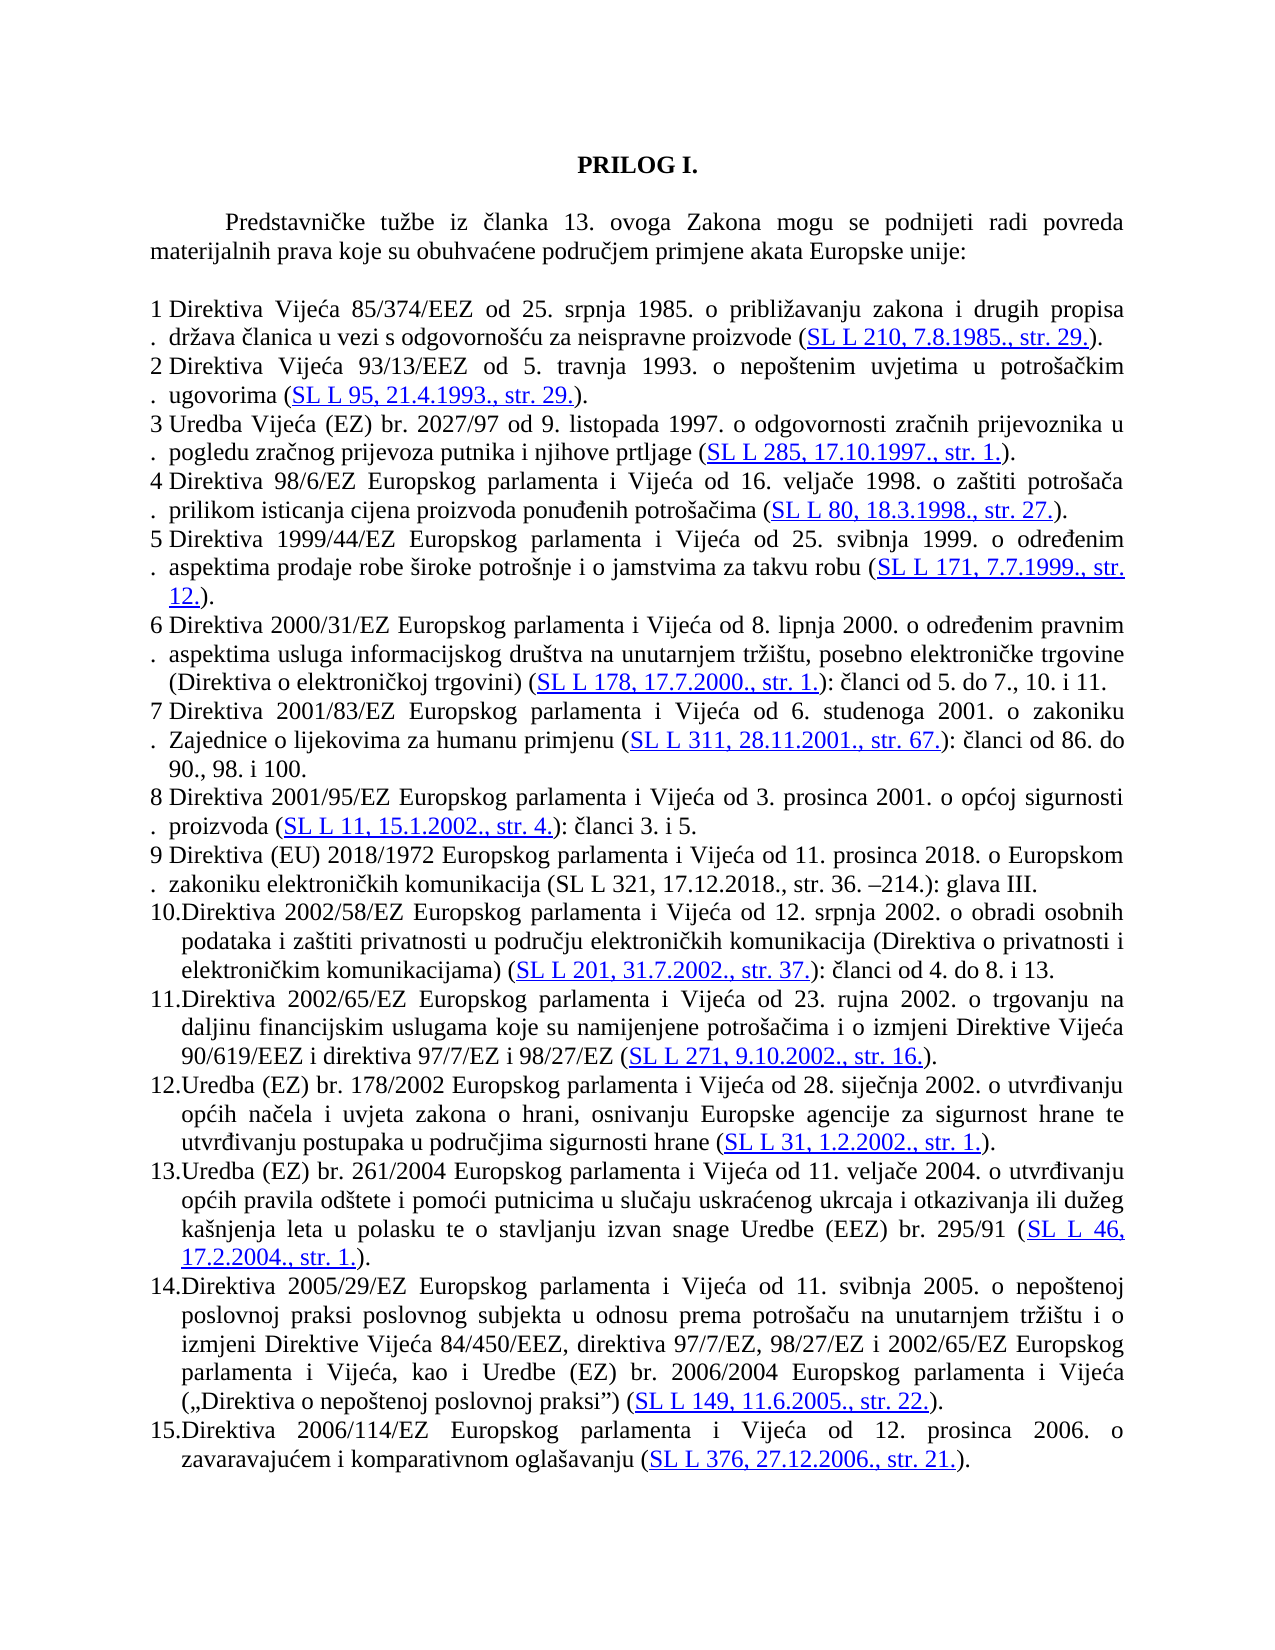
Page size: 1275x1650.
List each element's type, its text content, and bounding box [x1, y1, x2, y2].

table_header Direktiva 98/6/EZ Europskog parlamenta i Vijeća od 16. veljače 1998. o zaštiti potrošača prilikom isticanja cijena proizvoda ponuđenih potrošačima (SL L 80, 18.3.1998., str. 27.). [169, 466, 1125, 524]
table_header 12. [150, 1070, 181, 1156]
text PRILOG I. [150, 150, 1125, 179]
table_header 7. [150, 696, 169, 782]
table_header 3. [150, 409, 169, 466]
table_header Uredba Vijeća (EZ) br. 2027/97 od 9. listopada 1997. o odgovornosti zračnih prijevoznika u pogledu zračnog prijevoza putnika i njihove prtljage (SL L 285, 17.10.1997., str. 1.). [169, 409, 1125, 466]
table_header Direktiva 1999/44/EZ Europskog parlamenta i Vijeća od 25. svibnja 1999. o određenim aspektima prodaje robe široke potrošnje i o jamstvima za takvu robu (SL L 171, 7.7.1999., str. 12.). [169, 524, 1125, 610]
table_header 5. [150, 524, 169, 610]
table_header 6. [150, 610, 169, 696]
table_header Direktiva 2005/29/EZ Europskog parlamenta i Vijeća od 11. svibnja 2005. o nepoštenoj poslovnoj praksi poslovnog subjekta u odnosu prema potrošaču na unutarnjem tržištu i o izmjeni Direktive Vijeća 84/450/EEZ, direktiva 97/7/EZ, 98/27/EZ i 2002/65/EZ Europskog parlamenta i Vijeća, kao i Uredbe (EZ) br. 2006/2004 Europskog parlamenta i Vijeća („Direktiva o nepoštenoj poslovnoj praksi”) (SL L 149, 11.6.2005., str. 22.). [181, 1271, 1125, 1415]
text Predstavničke tužbe iz članka 13. ovoga Zakona mogu se podnijeti radi povreda materijalnih prava koje su obuhvaćene područjem primjene akata Europske unije: [150, 207, 1125, 265]
table_header 1. [150, 294, 169, 351]
table_header 8. [150, 783, 169, 840]
table_header Direktiva 2001/95/EZ Europskog parlamenta i Vijeća od 3. prosinca 2001. o općoj sigurnosti proizvoda (SL L 11, 15.1.2002., str. 4.): članci 3. i 5. [169, 783, 1125, 840]
table_header Direktiva Vijeća 85/374/EEZ od 25. srpnja 1985. o približavanju zakona i drugih propisa država članica u vezi s odgovornošću za neispravne proizvode (SL L 210, 7.8.1985., str. 29.). [169, 294, 1125, 351]
table_header 13. [150, 1156, 181, 1271]
table_header Direktiva 2000/31/EZ Europskog parlamenta i Vijeća od 8. lipnja 2000. o određenim pravnim aspektima usluga informacijskog društva na unutarnjem tržištu, posebno elektroničke trgovine (Direktiva o elektroničkoj trgovini) (SL L 178, 17.7.2000., str. 1.): članci od 5. do 7., 10. i 11. [169, 610, 1125, 696]
table_header Uredba (EZ) br. 261/2004 Europskog parlamenta i Vijeća od 11. veljače 2004. o utvrđivanju općih pravila odštete i pomoći putnicima u slučaju uskraćenog ukrcaja i otkazivanja ili dužeg kašnjenja leta u polasku te o stavljanju izvan snage Uredbe (EEZ) br. 295/91 (SL L 46, 17.2.2004., str. 1.). [181, 1156, 1125, 1271]
table_header 10. [150, 898, 181, 984]
table_header Direktiva 2006/114/EZ Europskog parlamenta i Vijeća od 12. prosinca 2006. o zavaravajućem i komparativnom oglašavanju (SL L 376, 27.12.2006., str. 21.). [181, 1415, 1125, 1472]
table_header Direktiva Vijeća 93/13/EEZ od 5. travnja 1993. o nepoštenim uvjetima u potrošačkim ugovorima (SL L 95, 21.4.1993., str. 29.). [169, 351, 1125, 409]
table_header 14. [150, 1271, 181, 1415]
table_header Direktiva 2001/83/EZ Europskog parlamenta i Vijeća od 6. studenoga 2001. o zakoniku Zajednice o lijekovima za humanu primjenu (SL L 311, 28.11.2001., str. 67.): članci od 86. do 90., 98. i 100. [169, 696, 1125, 782]
table_header Direktiva (EU) 2018/1972 Europskog parlamenta i Vijeća od 11. prosinca 2018. o Europskom zakoniku elektroničkih komunikacija (SL L 321, 17.12.2018., str. 36. –214.): glava III. [169, 840, 1125, 897]
table_header Direktiva 2002/65/EZ Europskog parlamenta i Vijeća od 23. rujna 2002. o trgovanju na daljinu financijskim uslugama koje su namijenjene potrošačima i o izmjeni Direktive Vijeća 90/619/EEZ i direktiva 97/7/EZ i 98/27/EZ (SL L 271, 9.10.2002., str. 16.). [181, 984, 1125, 1070]
table_header 4. [150, 466, 169, 524]
table_header Uredba (EZ) br. 178/2002 Europskog parlamenta i Vijeća od 28. siječnja 2002. o utvrđivanju općih načela i uvjeta zakona o hrani, osnivanju Europske agencije za sigurnost hrane te utvrđivanju postupaka u područjima sigurnosti hrane (SL L 31, 1.2.2002., str. 1.). [181, 1070, 1125, 1156]
table_header Direktiva 2002/58/EZ Europskog parlamenta i Vijeća od 12. srpnja 2002. o obradi osobnih podataka i zaštiti privatnosti u području elektroničkih komunikacija (Direktiva o privatnosti i elektroničkim komunikacijama) (SL L 201, 31.7.2002., str. 37.): članci od 4. do 8. i 13. [181, 898, 1125, 984]
table_header 2. [150, 351, 169, 409]
table_header 11. [150, 984, 181, 1070]
table_header 15. [150, 1415, 181, 1472]
table_header 9. [150, 840, 169, 897]
